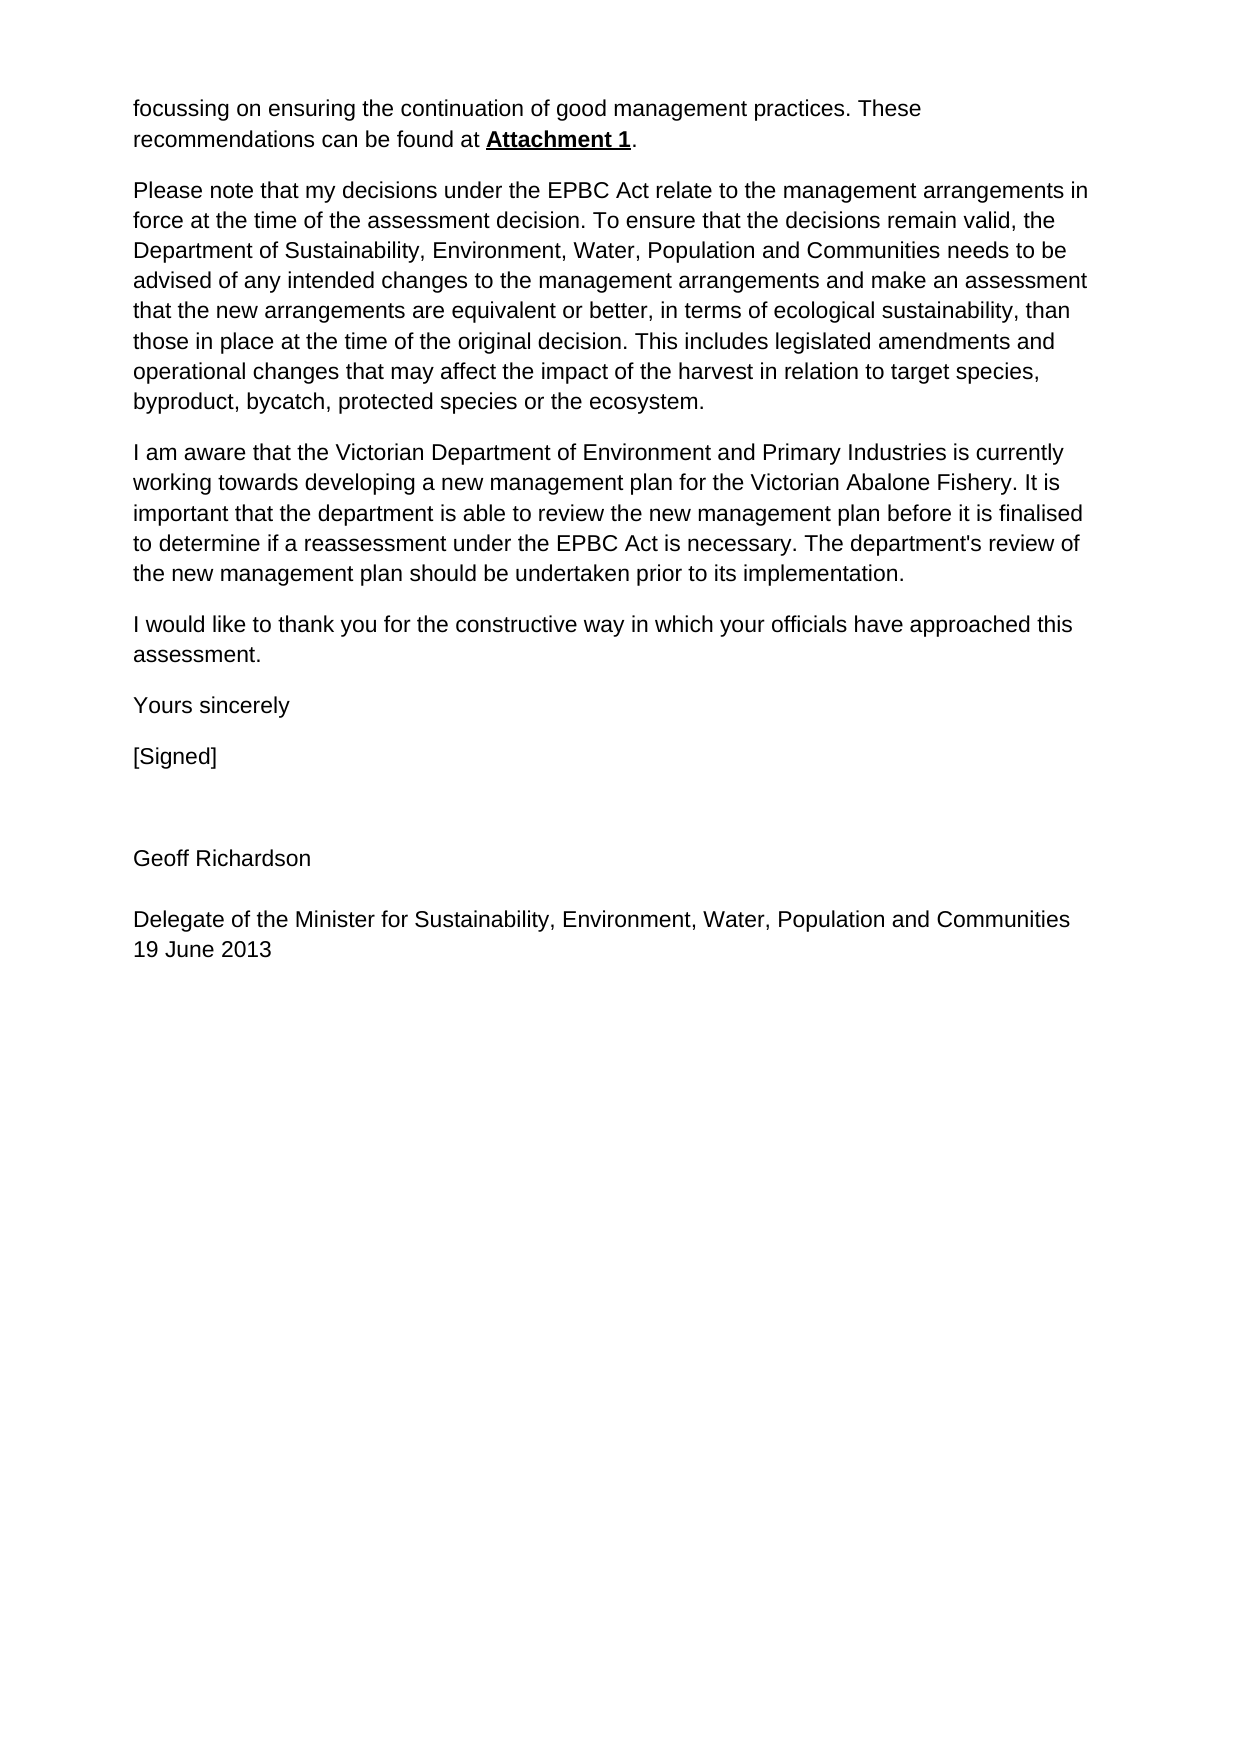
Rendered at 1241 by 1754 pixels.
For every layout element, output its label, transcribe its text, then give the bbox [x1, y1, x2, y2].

text Geoff Richardson Delegate of the Minister for Sustainability, Environment, Water, Population and Communities 19 June 2013 [133, 845, 1107, 962]
text I am aware that the Victorian Department of Environment and Primary Industries is currently working towards developing a new management plan for the Victorian Abalone Fishery. It is important that the department is able to review the new management plan before it is finalised to determine if a reassessment under the EPBC Act is necessary. The department's review of the new management plan should be undertaken prior to its implementation. [133, 439, 1107, 586]
text [Signed] [133, 743, 1107, 769]
text I would like to thank you for the constructive way in which your officials have approached this assessment. [133, 611, 1107, 667]
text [133, 95, 1107, 152]
text Please note that my decisions under the EPBC Act relate to the management arrangements in force at the time of the assessment decision. To ensure that the decisions remain valid, the Department of Sustainability, Environment, Water, Population and Communities needs to be advised of any intended changes to the management arrangements and make an assessment that the new arrangements are equivalent or better, in terms of ecological sustainability, than those in place at the time of the original decision. This includes legislated amendments and operational changes that may affect the impact of the harvest in relation to target species, byproduct, bycatch, protected species or the ecosystem. [133, 177, 1107, 414]
text Yours sincerely [133, 692, 1107, 718]
